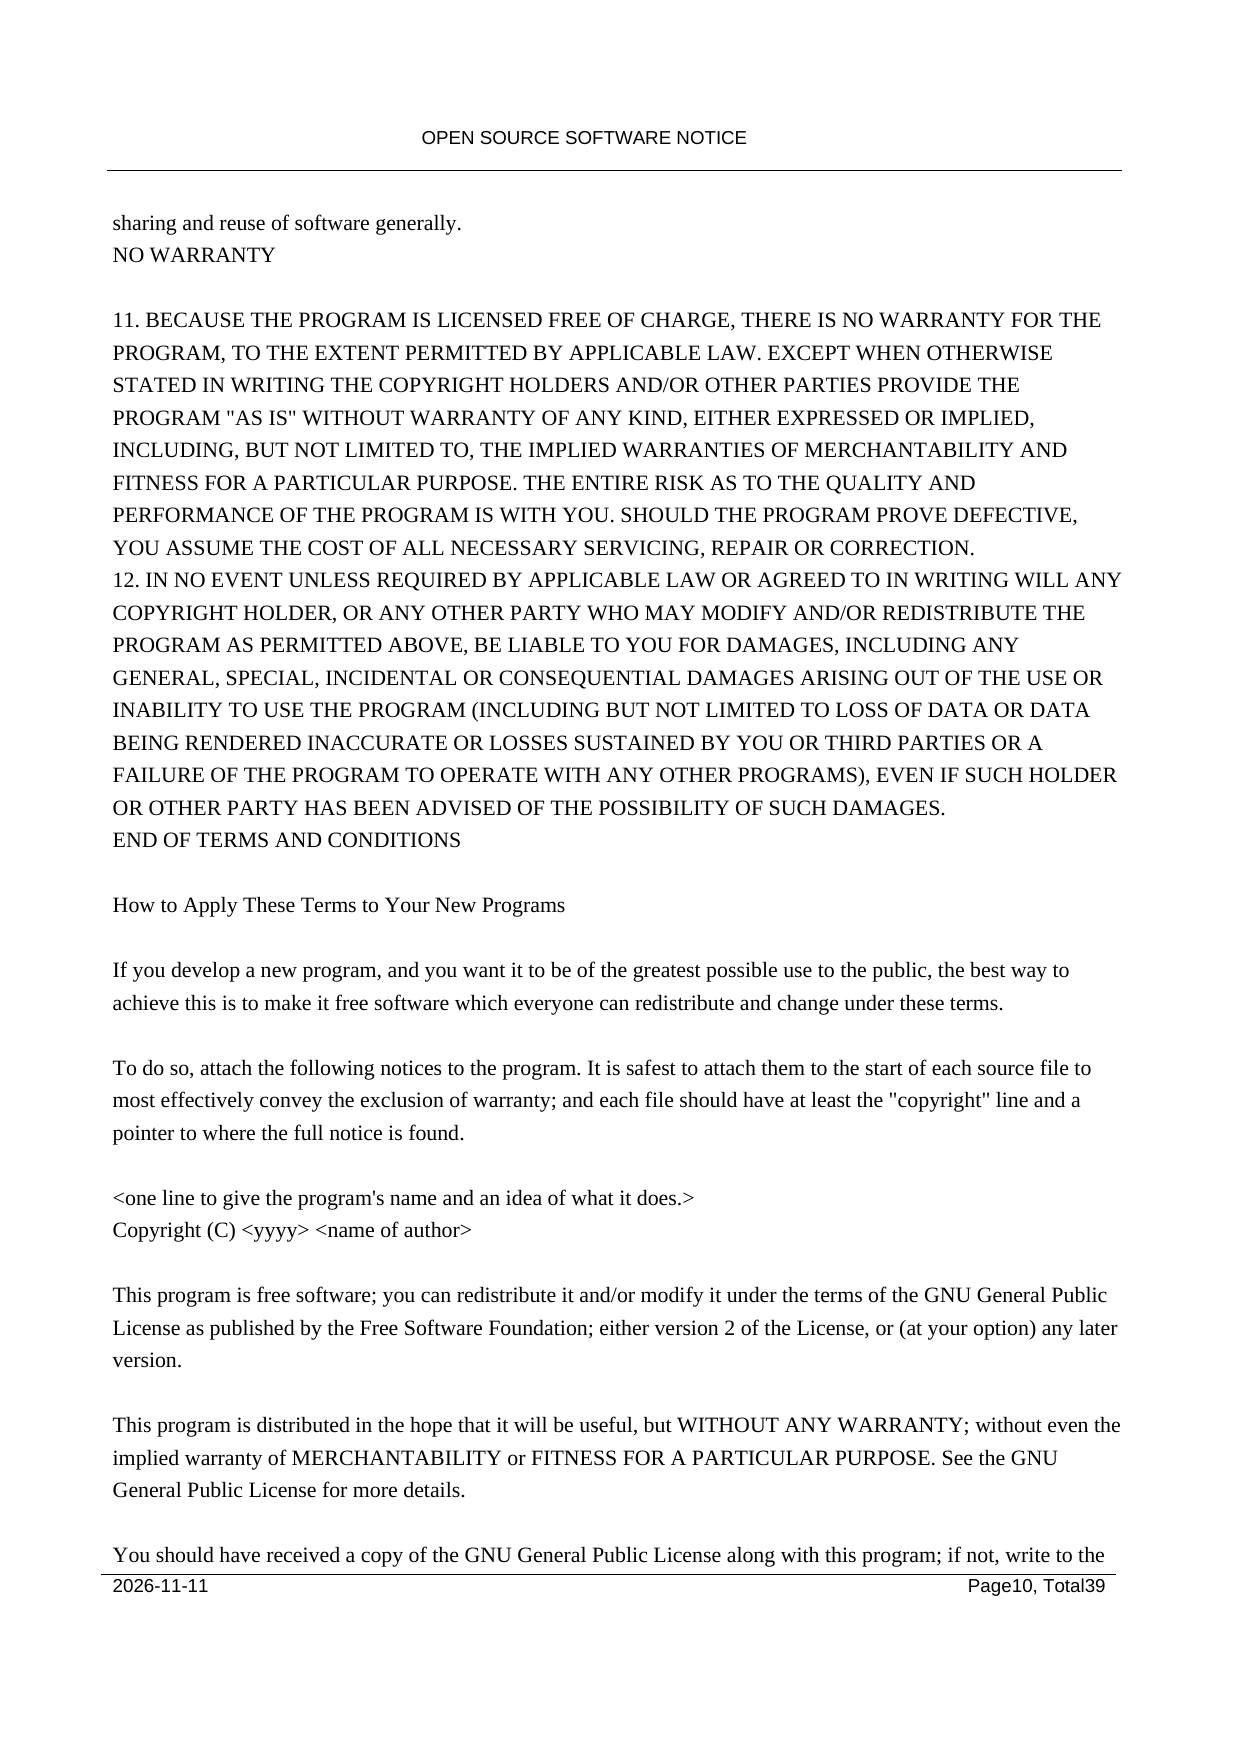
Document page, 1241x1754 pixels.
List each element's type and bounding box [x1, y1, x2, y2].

text [112, 206, 1128, 1571]
